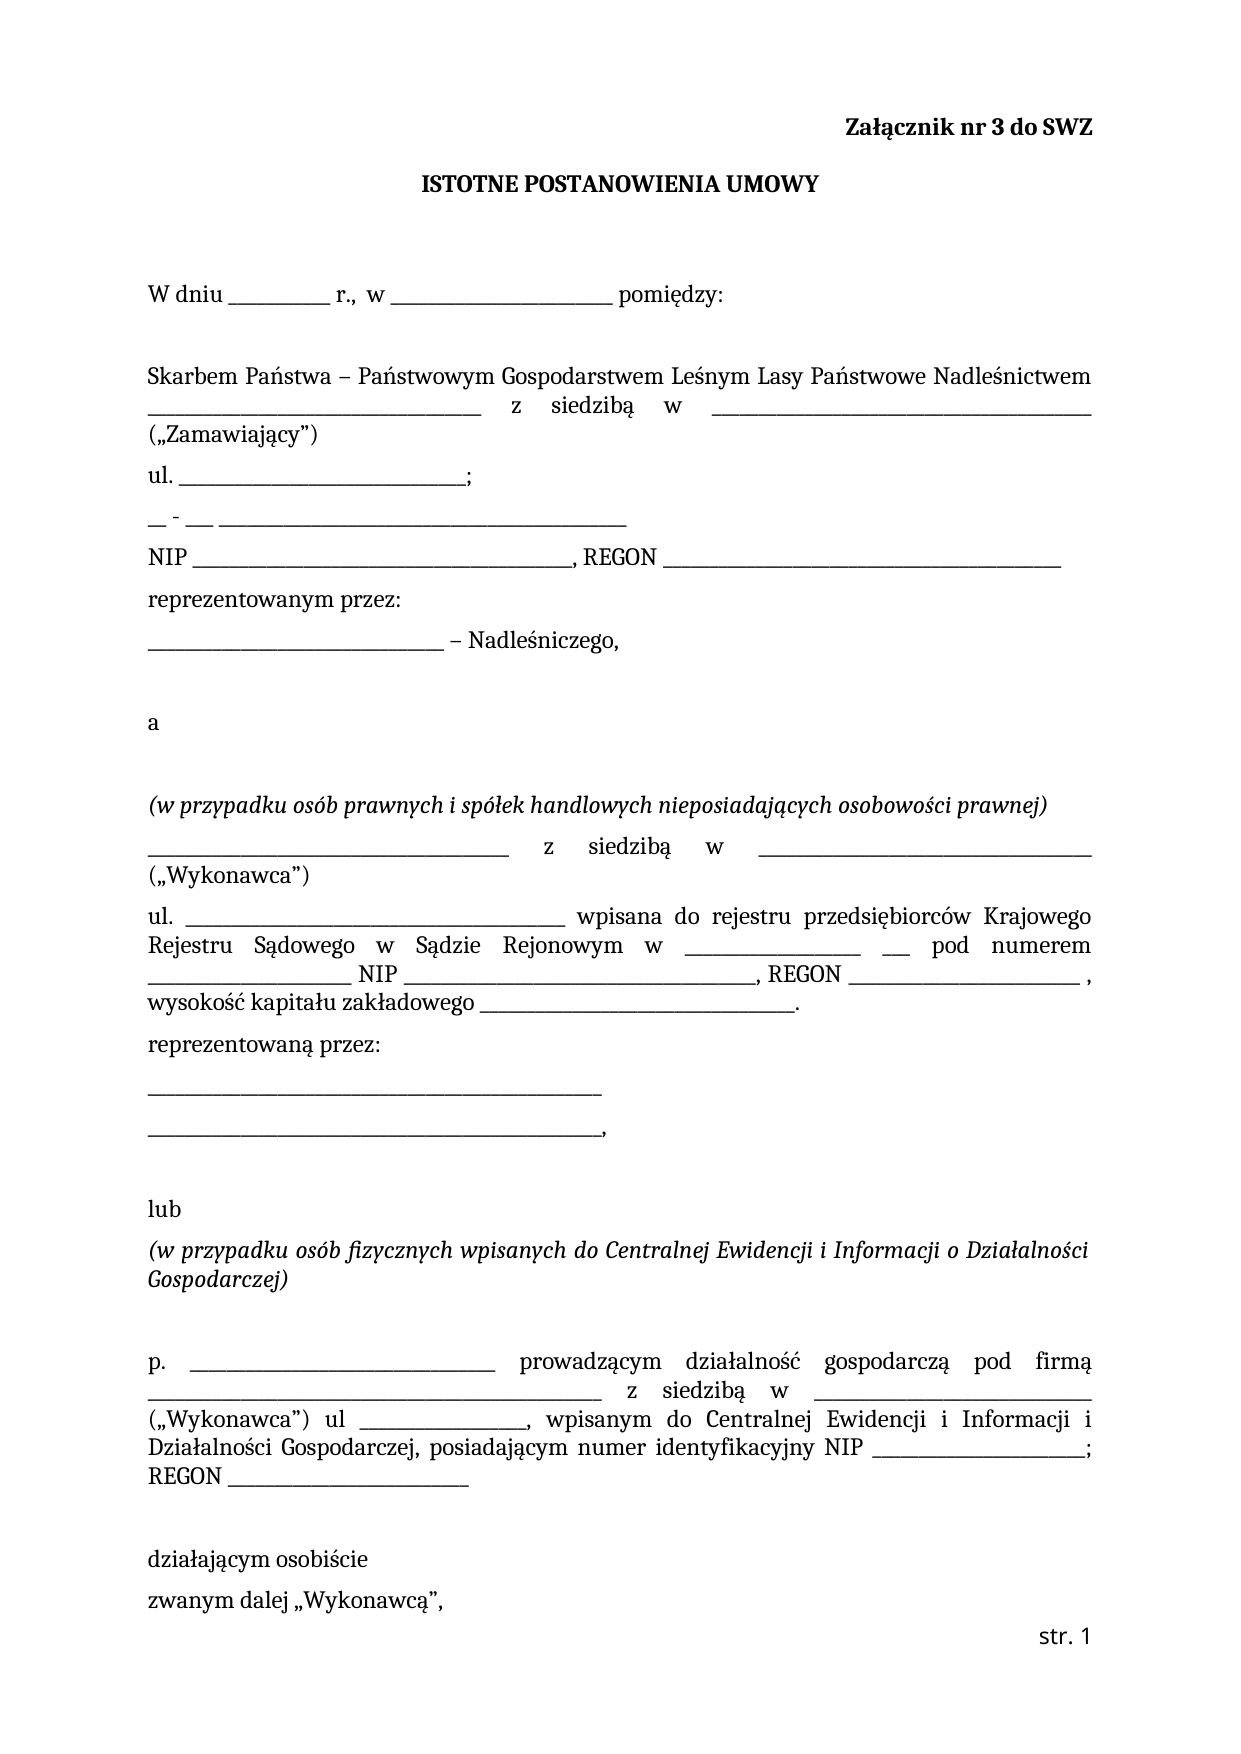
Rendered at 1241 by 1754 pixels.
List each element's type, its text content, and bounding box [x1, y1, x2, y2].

text Skarbem Państwa – Państwowym Gospodarstwem Leśnym Lasy Państwowe Nadleśnictwem ____________________________________ z siedzibą w _________________________________________ („Zamawiający”) [148, 362, 1093, 448]
text _______________________________________ z siedzibą w ____________________________________ („Wykonawca”) [148, 832, 1093, 889]
text _________________________________________________ [148, 1071, 1093, 1099]
text lub [148, 1194, 1093, 1223]
text ul. _______________________________; [148, 461, 1093, 489]
title Załącznik nr 3 do SWZ [148, 112, 1093, 141]
text zwanym dalej „Wykonawcą”, [148, 1586, 1093, 1614]
text reprezentowanym przez: [148, 584, 1093, 613]
text NIP _________________________________________, REGON ___________________________________________ [148, 543, 1093, 572]
text __ - ___ ____________________________________________ [148, 502, 1093, 531]
text p. _________________________________ prowadzącym działalność gospodarczą pod firmą _________________________________________________ z siedzibą w ______________________________ („Wykonawca”) ul __________________, wpisanym do Centralnej Ewidencji i Informacji i Działalności Gospodarczej, posiadającym numer identyfikacyjny NIP _______________________; REGON __________________________ [148, 1347, 1093, 1491]
title ISTOTNE POSTANOWIENIA UMOWY [148, 170, 1093, 199]
text W dniu ___________ r., w ________________________ pomiędzy: [148, 279, 1093, 308]
text reprezentowaną przez: [148, 1029, 1093, 1058]
text (w przypadku osób fizycznych wpisanych do Centralnej Ewidencji i Informacji o Działalności Gospodarczej) [148, 1236, 1093, 1293]
text a [148, 708, 1093, 737]
text ________________________________ – Nadleśniczego, [148, 626, 1093, 654]
text działającym osobiście [148, 1544, 1093, 1573]
text _________________________________________________, [148, 1112, 1093, 1141]
text (w przypadku osób prawnych i spółek handlowych nieposiadających osobowości prawnej) [148, 791, 1093, 819]
text ul. _________________________________________ wpisana do rejestru przedsiębiorców Krajowego Rejestru Sądowego w Sądzie Rejonowym w ___________________ ___ pod numerem ______________________ NIP ______________________________________, REGON _________________________ , wysokość kapitału zakładowego __________________________________. [148, 902, 1093, 1017]
